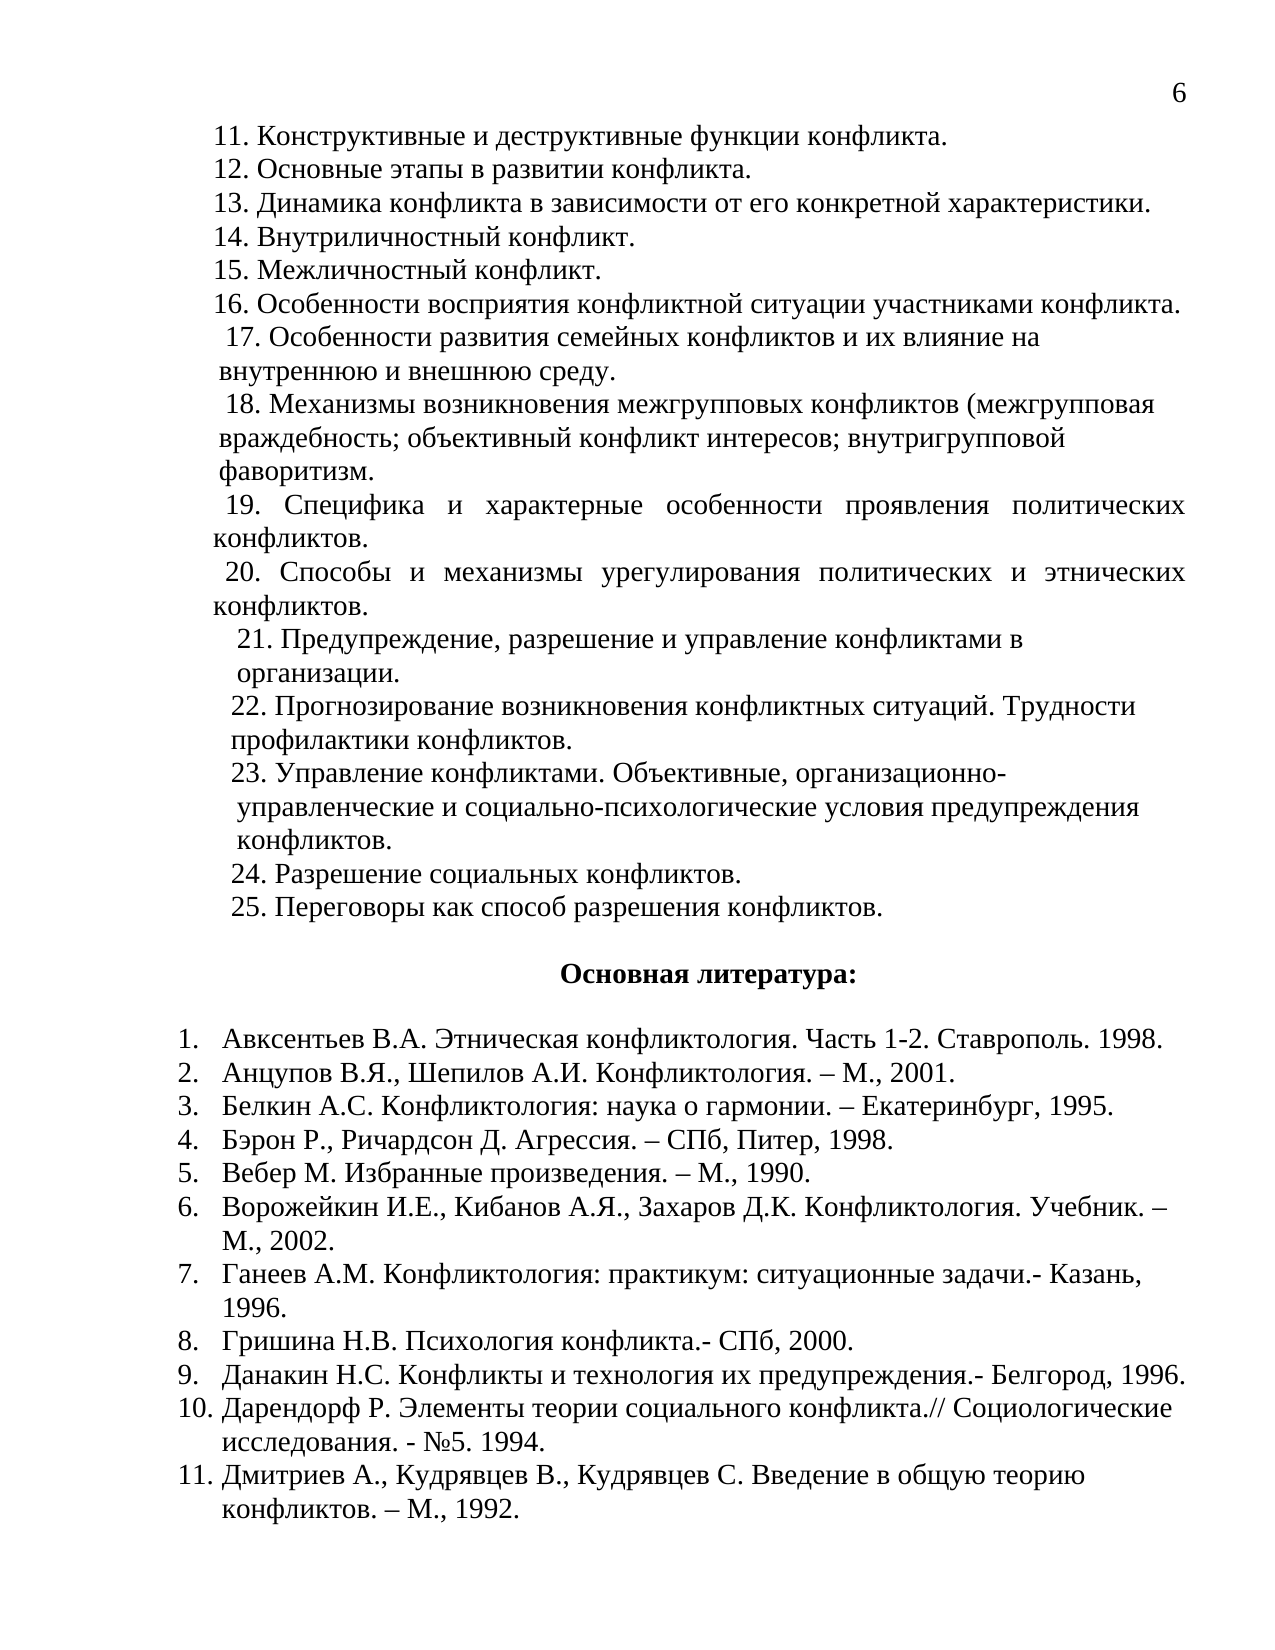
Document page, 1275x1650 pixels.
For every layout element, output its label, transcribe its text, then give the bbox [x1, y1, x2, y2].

text 24. Разрешение социальных конфликтов. [177, 856, 1186, 889]
text Основная литература: [177, 957, 1186, 990]
list Ганеев А.М. Конфликтология: практикум: ситуационные задачи.- Казань, 1996. [177, 1256, 1186, 1323]
list Данакин Н.С. Конфликты и технология их предупреждения.- Белгород, 1996. [177, 1357, 1186, 1390]
list Белкин А.С. Конфликтология: наука о гармонии. – Екатеринбург, 1995. [177, 1088, 1186, 1122]
list Авксентьев В.А. Этническая конфликтология. Часть 1-2. Ставрополь. 1998. [177, 1021, 1186, 1055]
text 19. Специфика и характерные особенности проявления политических конфликтов. [213, 487, 1186, 554]
text 22. Прогнозирование возникновения конфликтных ситуаций. Трудности профилактики конфликтов. [231, 688, 1186, 755]
list Анцупов В.Я., Шепилов А.И. Конфликтология. – М., 2001. [177, 1055, 1186, 1088]
list Гришина Н.В. Психология конфликта.- СПб, 2000. [177, 1323, 1186, 1357]
text 11. Конструктивные и деструктивные функции конфликта. [201, 118, 1186, 152]
text 16. Особенности восприятия конфликтной ситуации участниками конфликта. [213, 286, 1186, 319]
list Бэрон Р., Ричардсон Д. Агрессия. – СПб, Питер, 1998. [177, 1122, 1186, 1156]
text 13. Динамика конфликта в зависимости от его конкретной характеристики. [177, 185, 1186, 219]
text 25. Переговоры как способ разрешения конфликтов. [177, 889, 1186, 923]
list Дмитриев А., Кудрявцев В., Кудрявцев С. Введение в общую теорию конфликтов. – М., 1992. [177, 1457, 1186, 1524]
text 23. Управление конфликтами. Объективные, организационно-управленческие и социально-психологические условия предупреждения конфликтов. [231, 755, 1186, 856]
text 18. Механизмы возникновения межгрупповых конфликтов (межгрупповая враждебность; объективный конфликт интересов; внутригрупповой фаворитизм. [219, 386, 1186, 487]
list Вебер М. Избранные произведения. – М., 1990. [177, 1156, 1186, 1189]
text 12. Основные этапы в развитии конфликта. [177, 152, 1186, 185]
text 21. Предупреждение, разрешение и управление конфликтами в организации. [237, 621, 1186, 688]
list Дарендорф Р. Элементы теории социального конфликта.// Социологические исследования. - №5. 1994. [177, 1390, 1186, 1457]
list Ворожейкин И.Е., Кибанов А.Я., Захаров Д.К. Конфликтология. Учебник. – М., 2002. [177, 1189, 1186, 1256]
text 14. Внутриличностный конфликт. [177, 219, 1186, 252]
text 17. Особенности развития семейных конфликтов и их влияние на внутреннюю и внешнюю среду. [219, 319, 1186, 386]
text 20. Способы и механизмы урегулирования политических и этнических конфликтов. [213, 554, 1186, 621]
text 15. Межличностный конфликт. [177, 252, 1186, 286]
